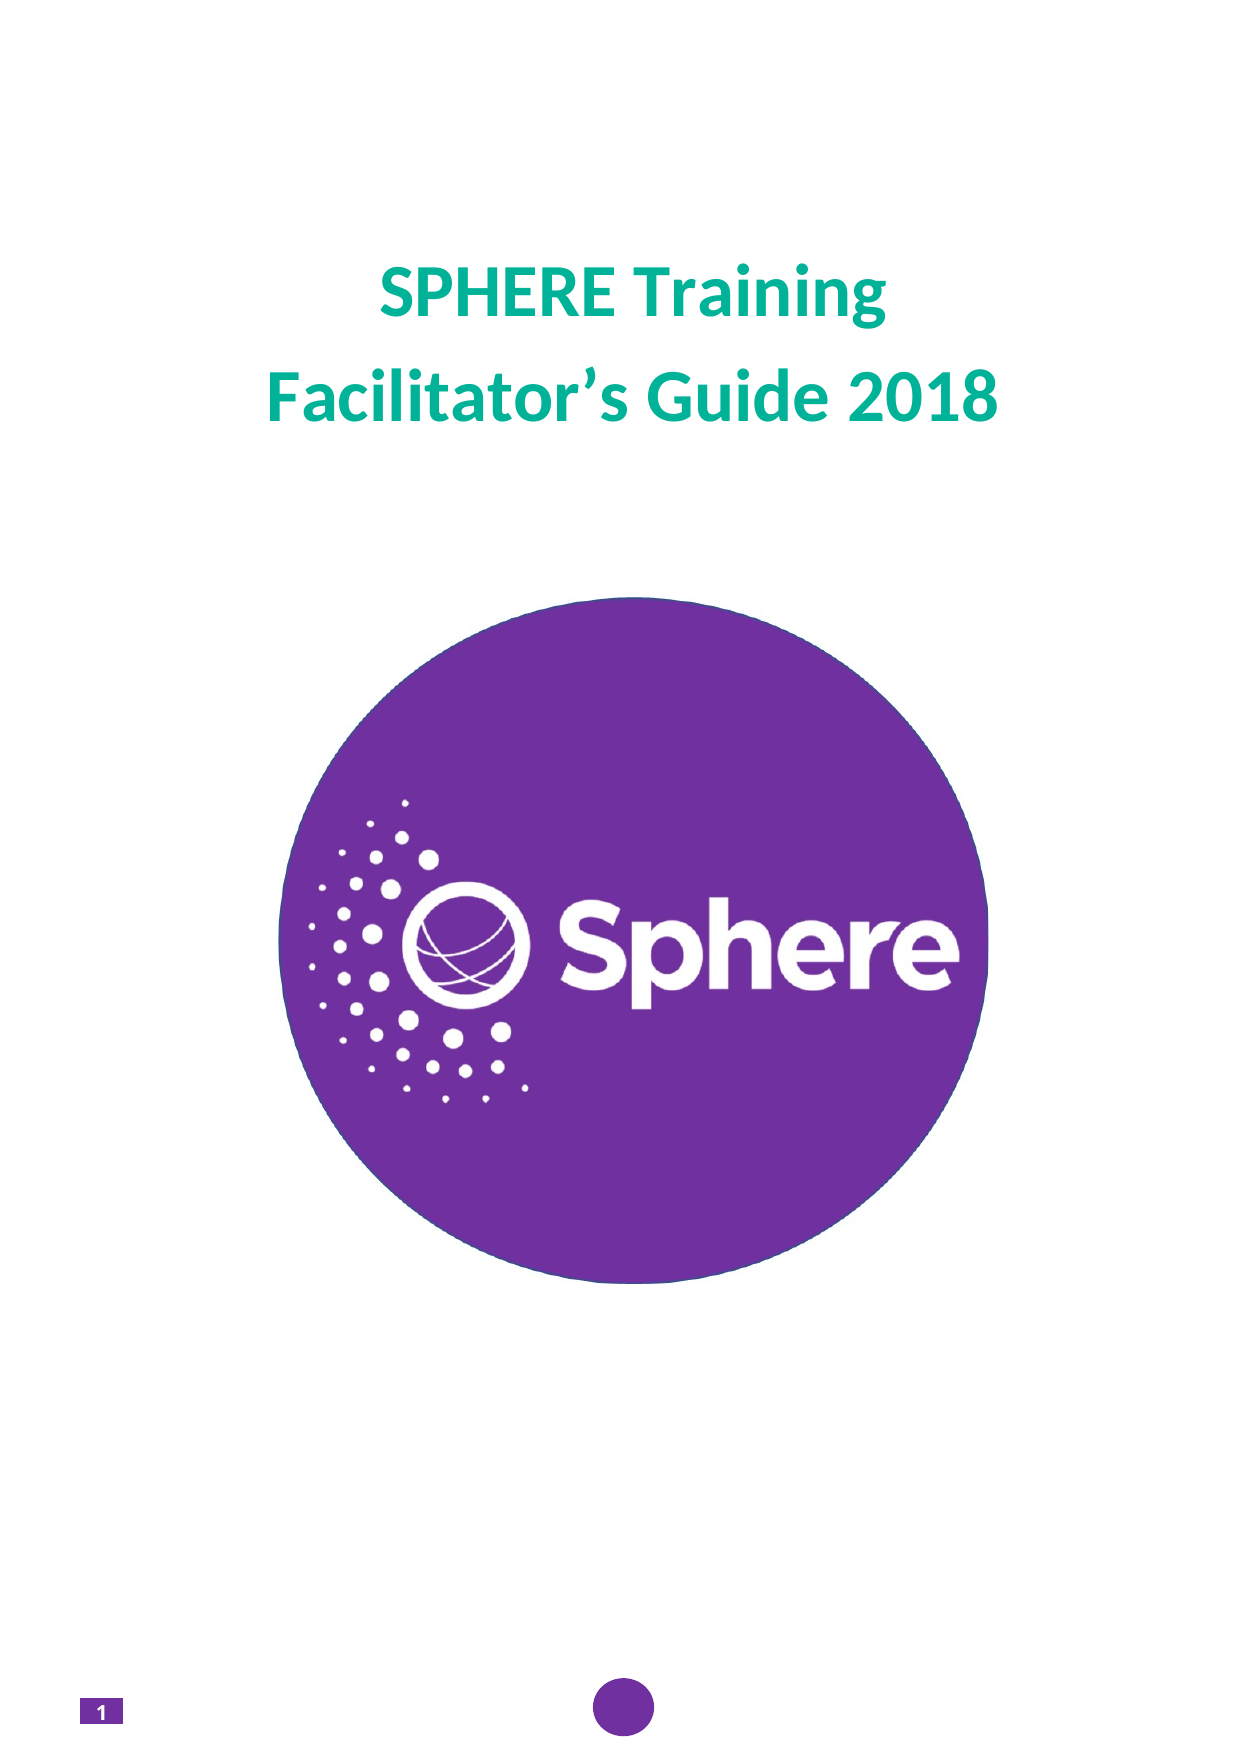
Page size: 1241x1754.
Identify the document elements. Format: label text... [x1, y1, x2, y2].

text Facilitator’s Guide 2018 [118, 348, 1149, 441]
picture [278, 597, 989, 1284]
text SPHERE Training [118, 243, 1149, 336]
